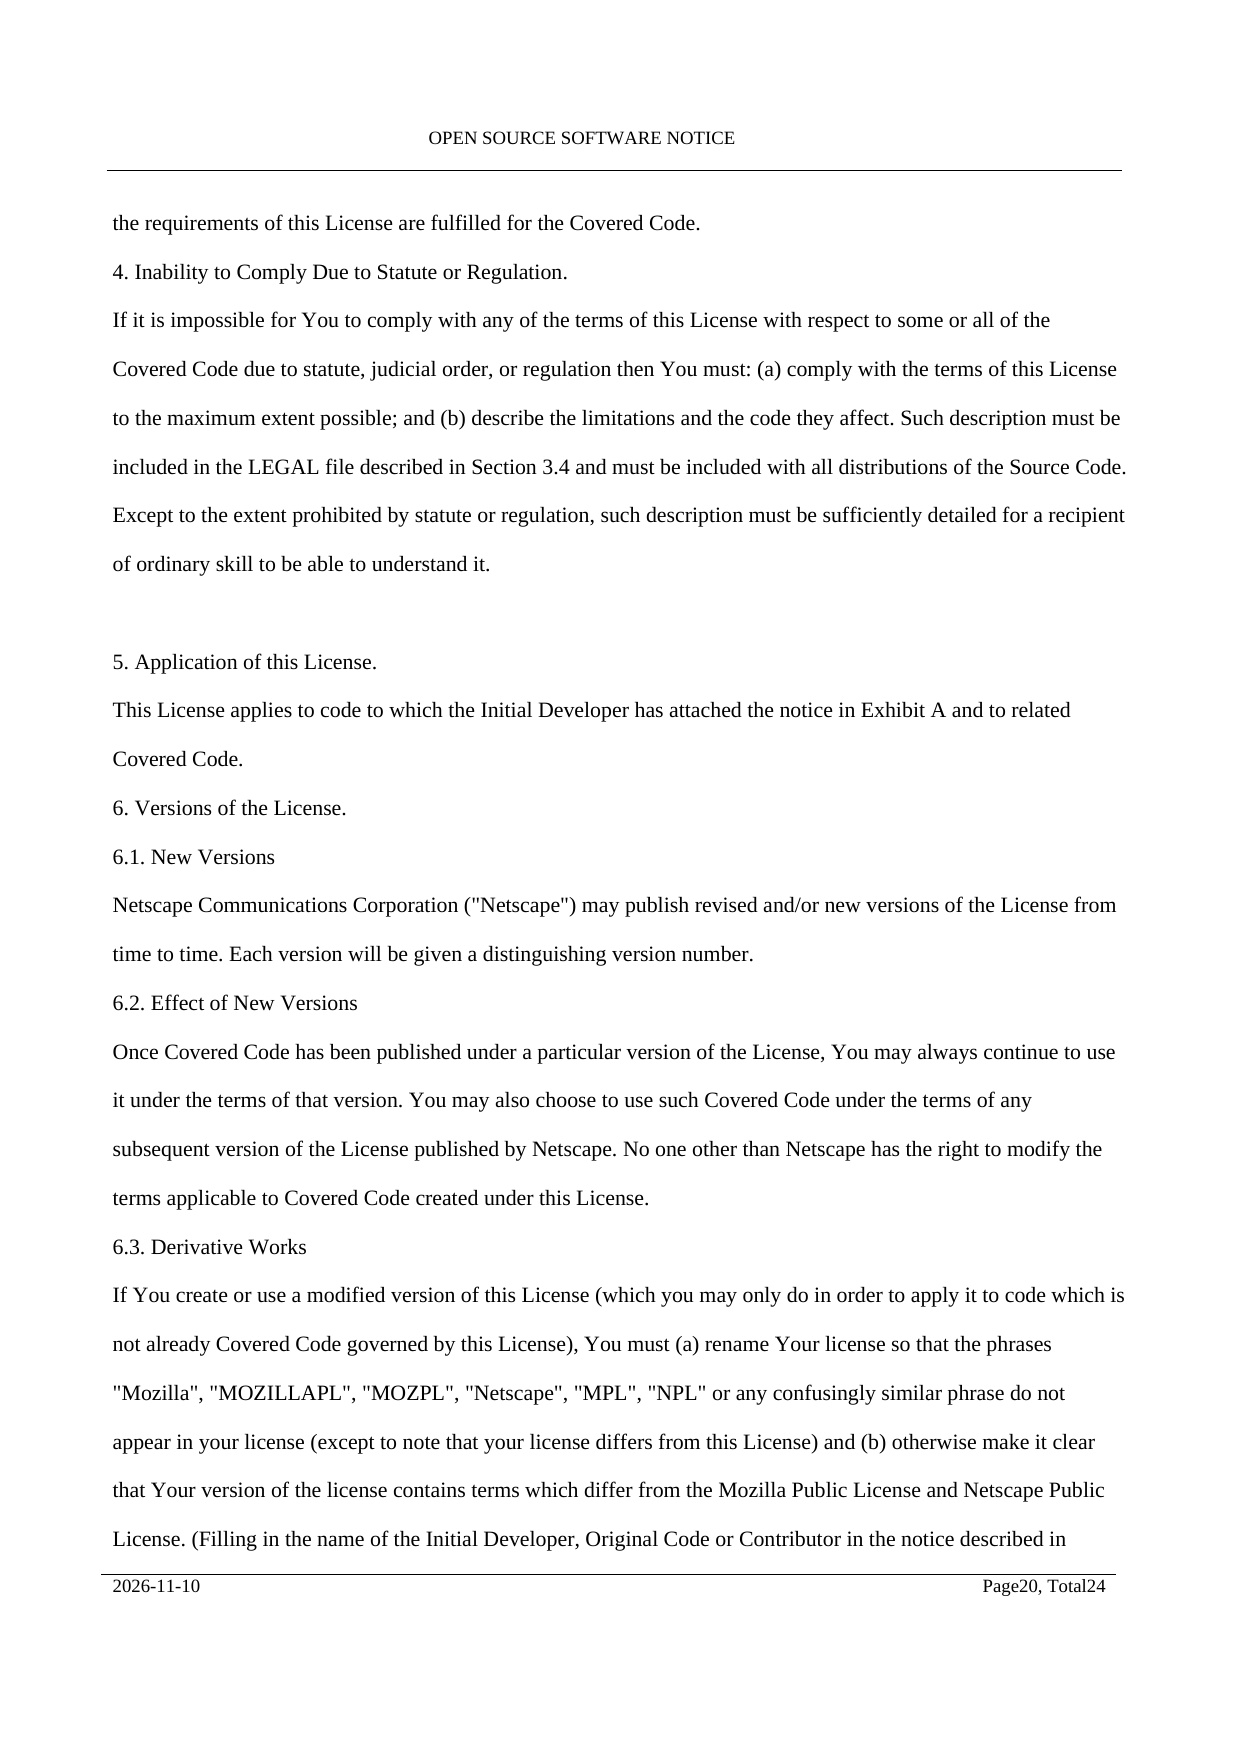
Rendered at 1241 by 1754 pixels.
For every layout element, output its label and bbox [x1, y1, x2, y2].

text [112, 206, 1128, 1555]
